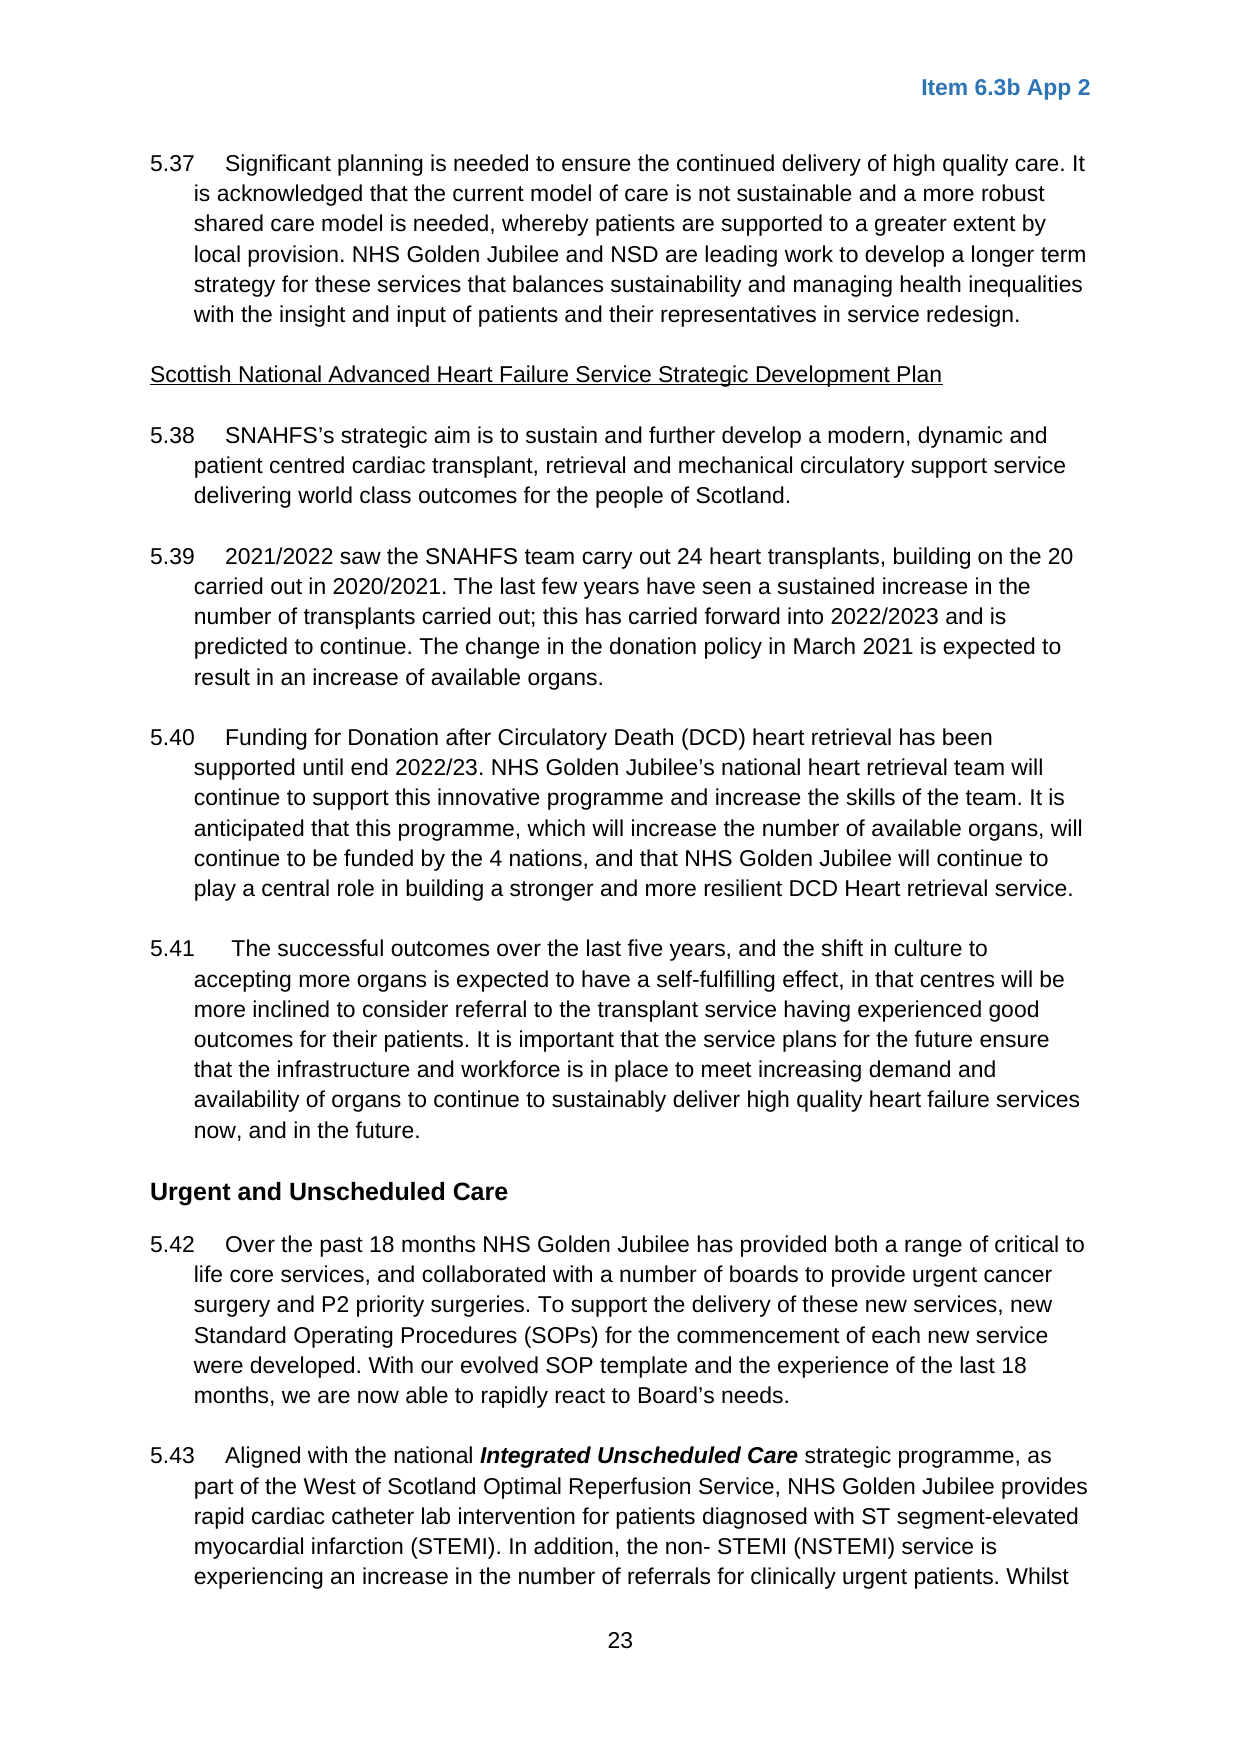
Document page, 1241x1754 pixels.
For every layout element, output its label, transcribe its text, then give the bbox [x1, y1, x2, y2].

list Significant planning is needed to ensure the continued delivery of high quality care. It is acknowledged that the current model of care is not sustainable and a more robust shared care model is needed, whereby patients are supported to a greater extent by local provision. NHS Golden Jubilee and NSD are leading work to develop a longer term strategy for these services that balances sustainability and managing health inequalities with the insight and input of patients and their representatives in service redesign. [150, 150, 1090, 327]
text Scottish National Advanced Heart Failure Service Strategic Development Plan [150, 361, 1090, 418]
text Urgent and Unscheduled Care [150, 1177, 1090, 1206]
list Funding for Donation after Circulatory Death (DCD) heart retrieval has been supported until end 2022/23. NHS Golden Jubilee’s national heart retrieval team will continue to support this innovative programme and increase the skills of the team. It is anticipated that this programme, which will increase the number of available organs, will continue to be funded by the 4 nations, and that NHS Golden Jubilee will continue to play a central role in building a stronger and more resilient DCD Heart retrieval service. [150, 724, 1090, 901]
list 2021/2022 saw the SNAHFS team carry out 24 heart transplants, building on the 20 carried out in 2020/2021. The last few years have seen a sustained increase in the number of transplants carried out; this has carried forward into 2022/2023 and is predicted to continue. The change in the donation policy in March 2021 is expected to result in an increase of available organs. [150, 543, 1090, 690]
list The successful outcomes over the last five years, and the shift in culture to accepting more organs is expected to have a self-fulfilling effect, in that centres will be more inclined to consider referral to the transplant service having experienced good outcomes for their patients. It is important that the service plans for the future ensure that the infrastructure and workforce is in place to meet increasing demand and availability of organs to continue to sustainably deliver high quality heart failure services now, and in the future. [150, 935, 1090, 1143]
list Over the past 18 months NHS Golden Jubilee has provided both a range of critical to life core services, and collaborated with a number of boards to provide urgent cancer surgery and P2 priority surgeries. To support the delivery of these new services, new Standard Operating Procedures (SOPs) for the commencement of each new service were developed. With our evolved SOP template and the experience of the last 18 months, we are now able to rapidly react to Board’s needs. [150, 1231, 1090, 1408]
list SNAHFS’s strategic aim is to sustain and further develop a modern, dynamic and patient centred cardiac transplant, retrieval and mechanical circulatory support service delivering world class outcomes for the people of Scotland. [150, 422, 1090, 509]
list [150, 1442, 1090, 1589]
